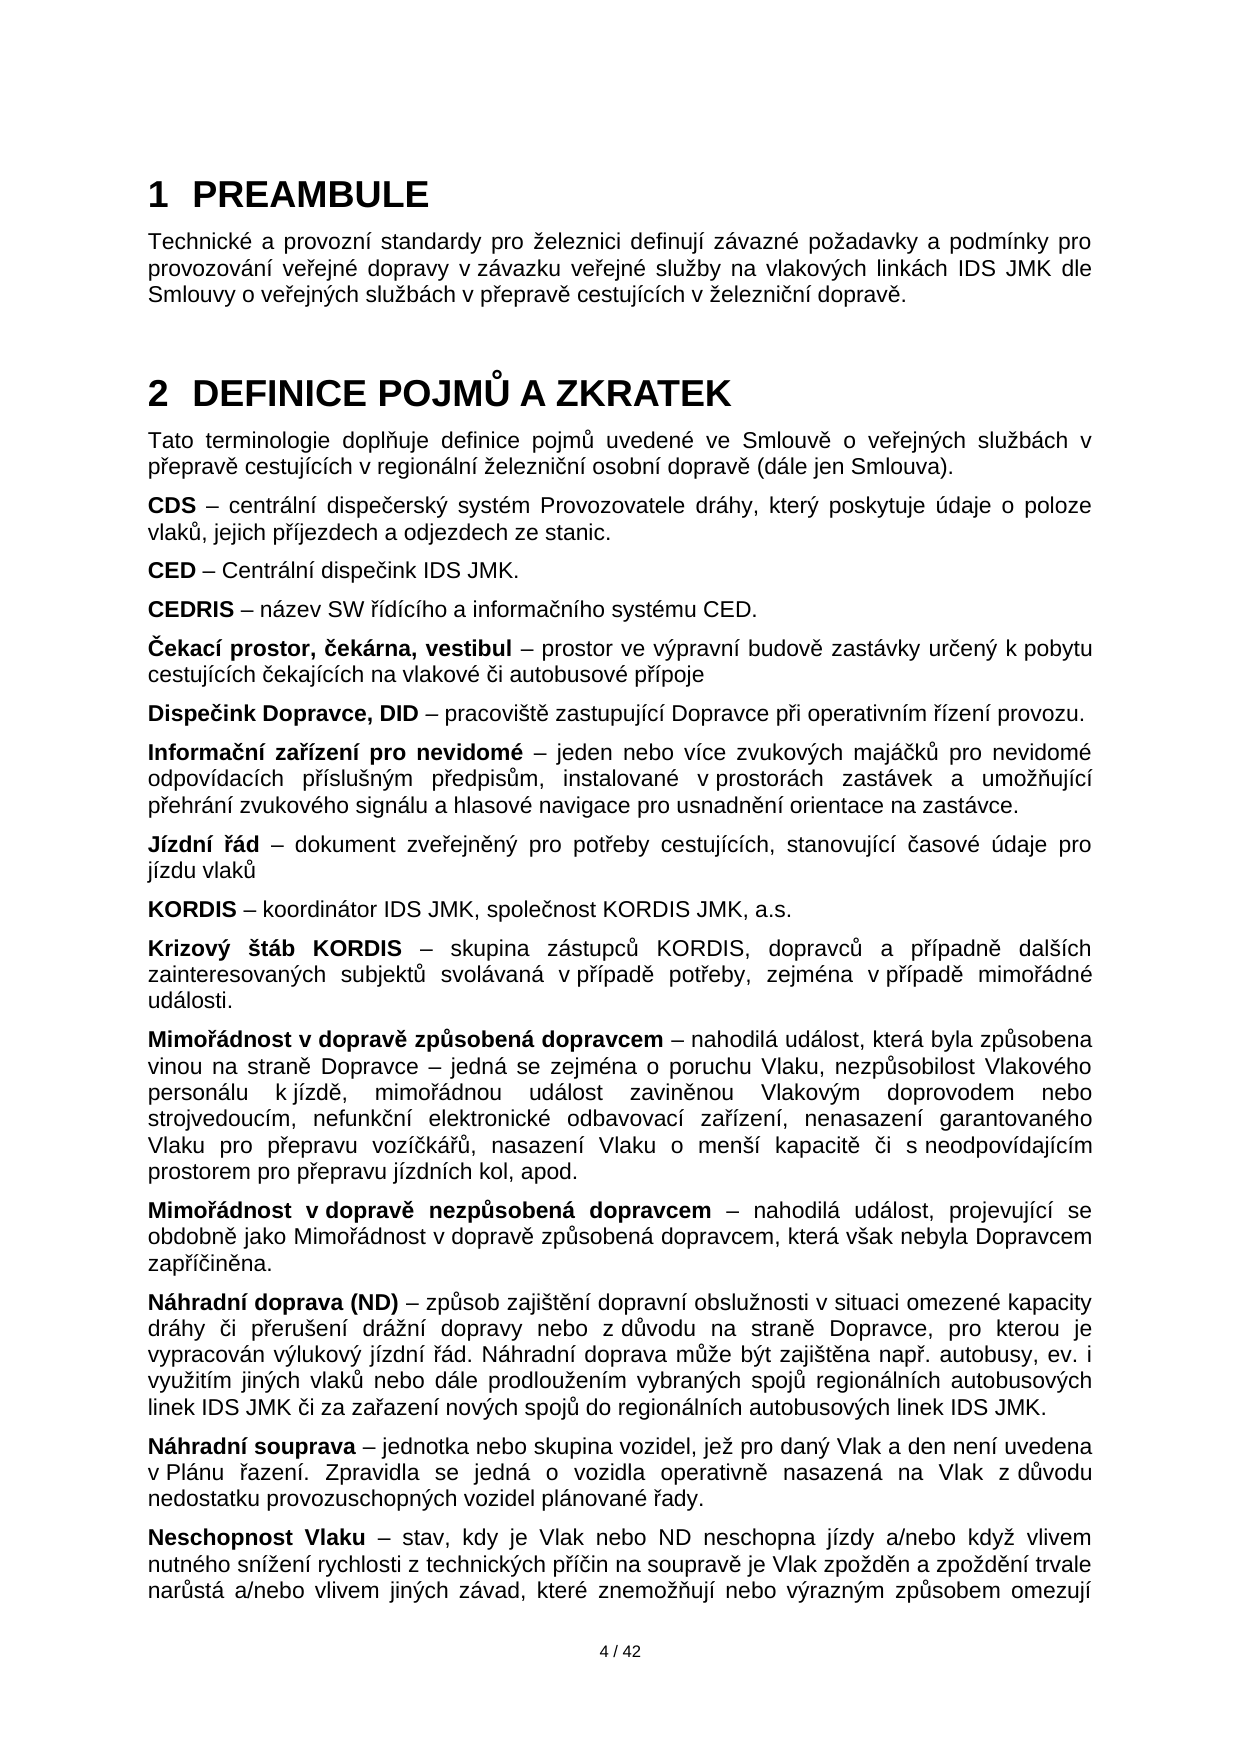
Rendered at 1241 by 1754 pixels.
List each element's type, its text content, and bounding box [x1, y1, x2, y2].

text Technické a provozní standardy pro železnici definují závazné požadavky a podmínky pro provozování veřejné dopravy v závazku veřejné služby na vlakových linkách IDS JMK dle Smlouvy o veřejných službách v přepravě cestujících v železniční dopravě. [148, 228, 1092, 307]
text RIS – název SW řídícího a informačního systému CED. [148, 596, 1092, 622]
text KORDIS – koordinátor IDS JMK, společnost KORDIS JMK, a.s. [148, 896, 1092, 922]
text CDS – centrální dispečerský systém Provozovatele dráhy, který poskytuje údaje o poloze vlaků, jejich příjezdech a odjezdech ze stanic. [148, 492, 1092, 545]
text Čekací prostor, čekárna, vestibul – prostor ve výpravní budově zastávky určený k pobytu cestujících čekajících na vlakové či autobusové přípoje [148, 635, 1092, 688]
subtitle preambule [148, 173, 1092, 216]
text Náhradní doprava (ND) – způsob zajištění dopravní obslužnosti v situaci omezené kapacity dráhy či přerušení drážní dopravy nebo z důvodu na straně Dopravce, pro kterou je vypracován výlukový jízdní řád. Náhradní doprava může být zajištěna např. autobusy, ev. i využitím jiných vlaků nebo dále prodloužením vybraných spojů regionálních autobusových linek IDS JMK či za zařazení nových spojů do regionálních autobusových linek IDS JMK. [148, 1288, 1092, 1420]
subtitle DEFINICE POJMů A ZKRATEK [148, 371, 1092, 414]
text – Centrální dispečink IDS JMK. [148, 557, 1092, 584]
text Mimořádnost v dopravě nezpůsobená dopravcem – nahodilá událost, projevující se obdobně jako Mimořádnost v dopravě způsobená dopravcem, která však nebyla Dopravcem zapříčiněna. [148, 1197, 1092, 1276]
text Jízdní řád – dokument zveřejněný pro potřeby cestujících, stanovující časové údaje pro jízdu vlaků [148, 831, 1092, 883]
text Náhradní souprava – jednotka nebo skupina vozidel, jež pro daný Vlak a den není uvedena v Plánu řazení. Zpravidla se jedná o vozidla operativně nasazená na Vlak z důvodu nedostatku provozuschopných vozidel plánované řady. [148, 1433, 1092, 1512]
text Dispečink Dopravce, DID – pracoviště zastupující Dopravce při operativním řízení provozu. [148, 700, 1092, 727]
text Krizový štáb KORDIS – skupina zástupců KORDIS, dopravců a případně dalších zainteresovaných subjektů svolávaná v případě potřeby, zejména v případě mimořádné události. [148, 935, 1092, 1014]
text Informační zařízení pro nevidomé – jeden nebo více zvukových majáčků pro nevidomé odpovídacích příslušným předpisům, instalované v prostorách zastávek a umožňující přehrání zvukového signálu a hlasové navigace pro usnadnění orientace na zastávce. [148, 739, 1092, 818]
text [148, 1524, 1092, 1603]
text Tato terminologie doplňuje definice pojmů uvedené ve Smlouvě o veřejných službách v přepravě cestujících v regionální železniční osobní dopravě (dále jen Smlouva). [148, 427, 1092, 479]
text Mimořádnost v dopravě způsobená dopravcem – nahodilá událost, která byla způsobena vinou na straně Dopravce – jedná se zejména o poruchu Vlaku, nezpůsobilost Vlakového personálu k jízdě, mimořádnou událost zaviněnou Vlakovým doprovodem nebo strojvedoucím, nefunkční elektronické odbavovací zařízení, nenasazení garantovaného Vlaku pro přepravu vozíčkářů, nasazení Vlaku o menší kapacitě či s neodpovídajícím prostorem pro přepravu jízdních kol, apod. [148, 1026, 1092, 1184]
